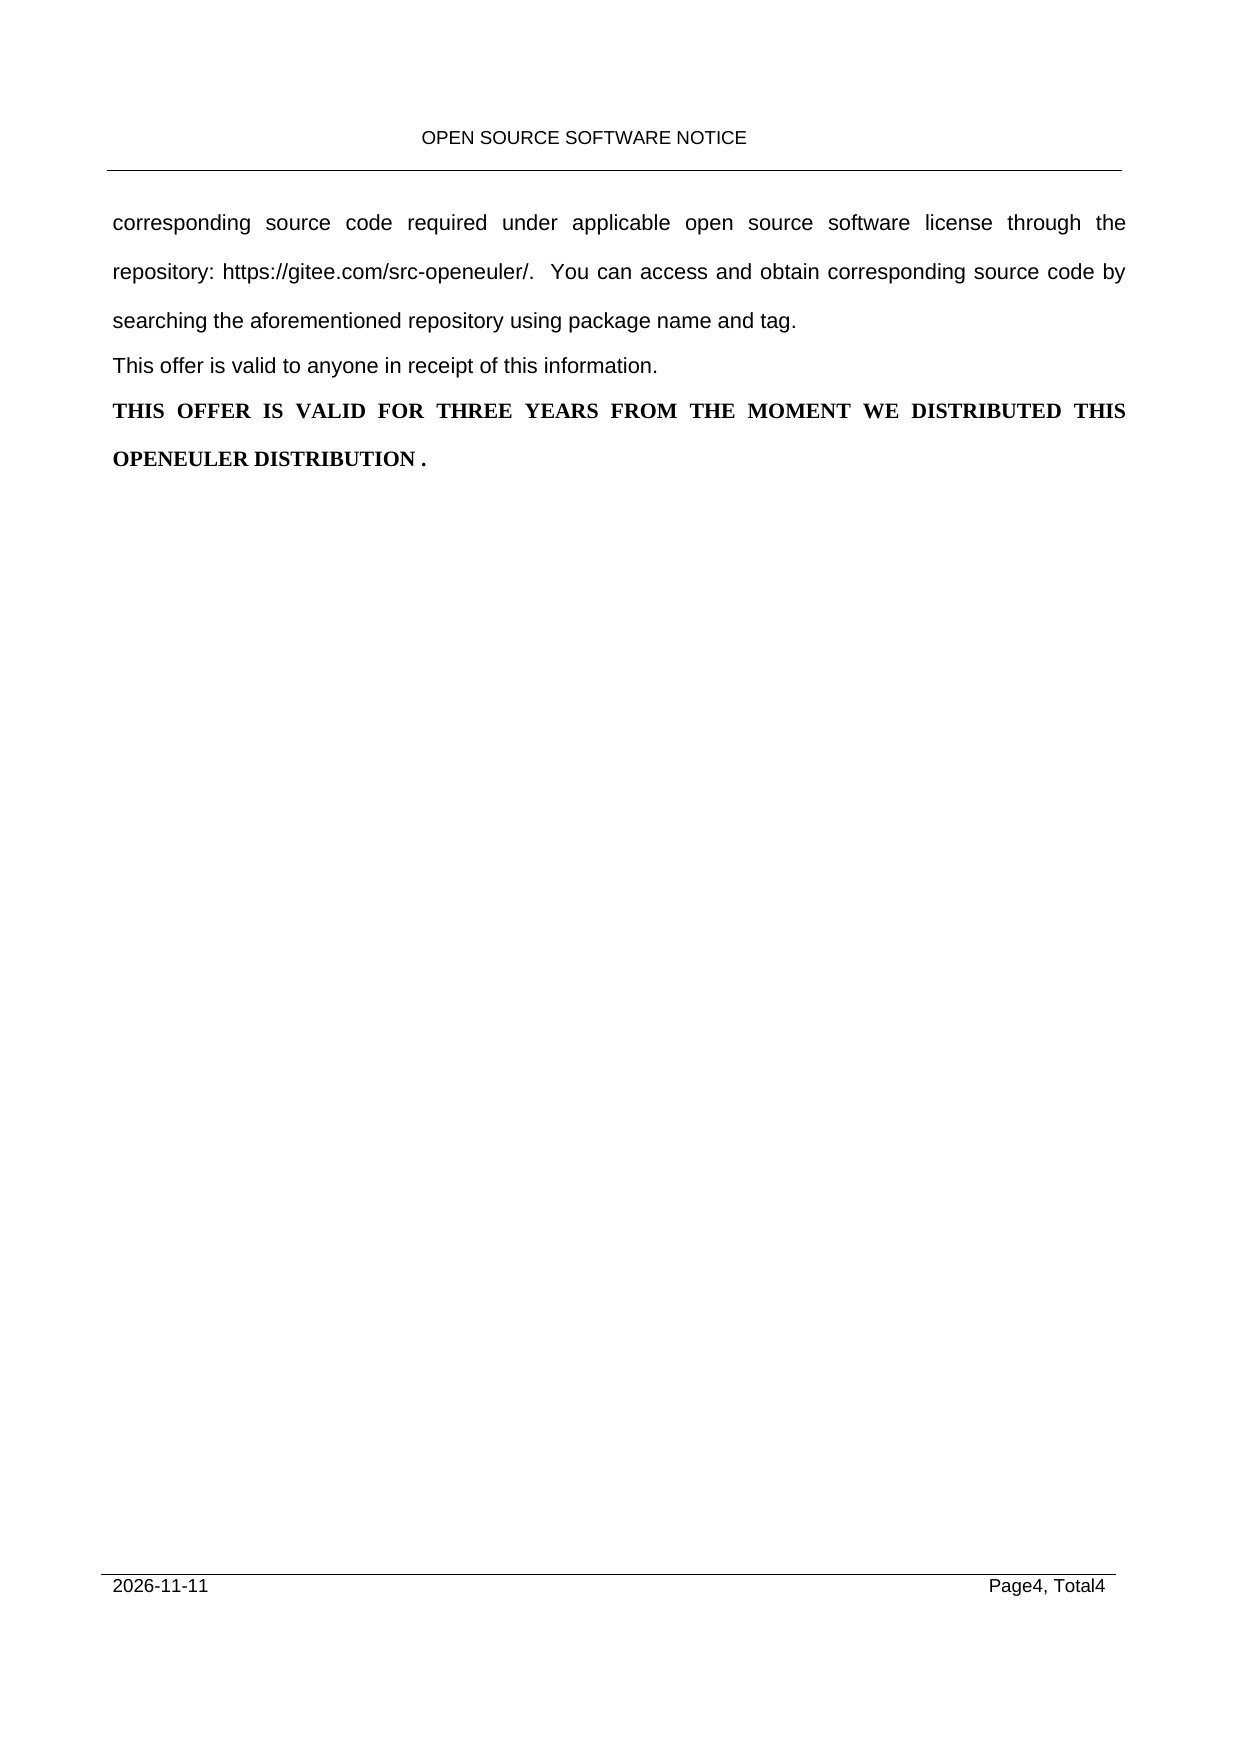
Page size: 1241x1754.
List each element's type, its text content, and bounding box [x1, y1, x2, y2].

text THIS OFFER IS VALID FOR THREE YEARS FROM THE MOMENT WE DISTRIBUTED THIS OPENEULER DISTRIBUTION . [112, 394, 1128, 475]
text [112, 206, 1128, 336]
text This offer is valid to anyone in receipt of this information. [112, 349, 1128, 381]
